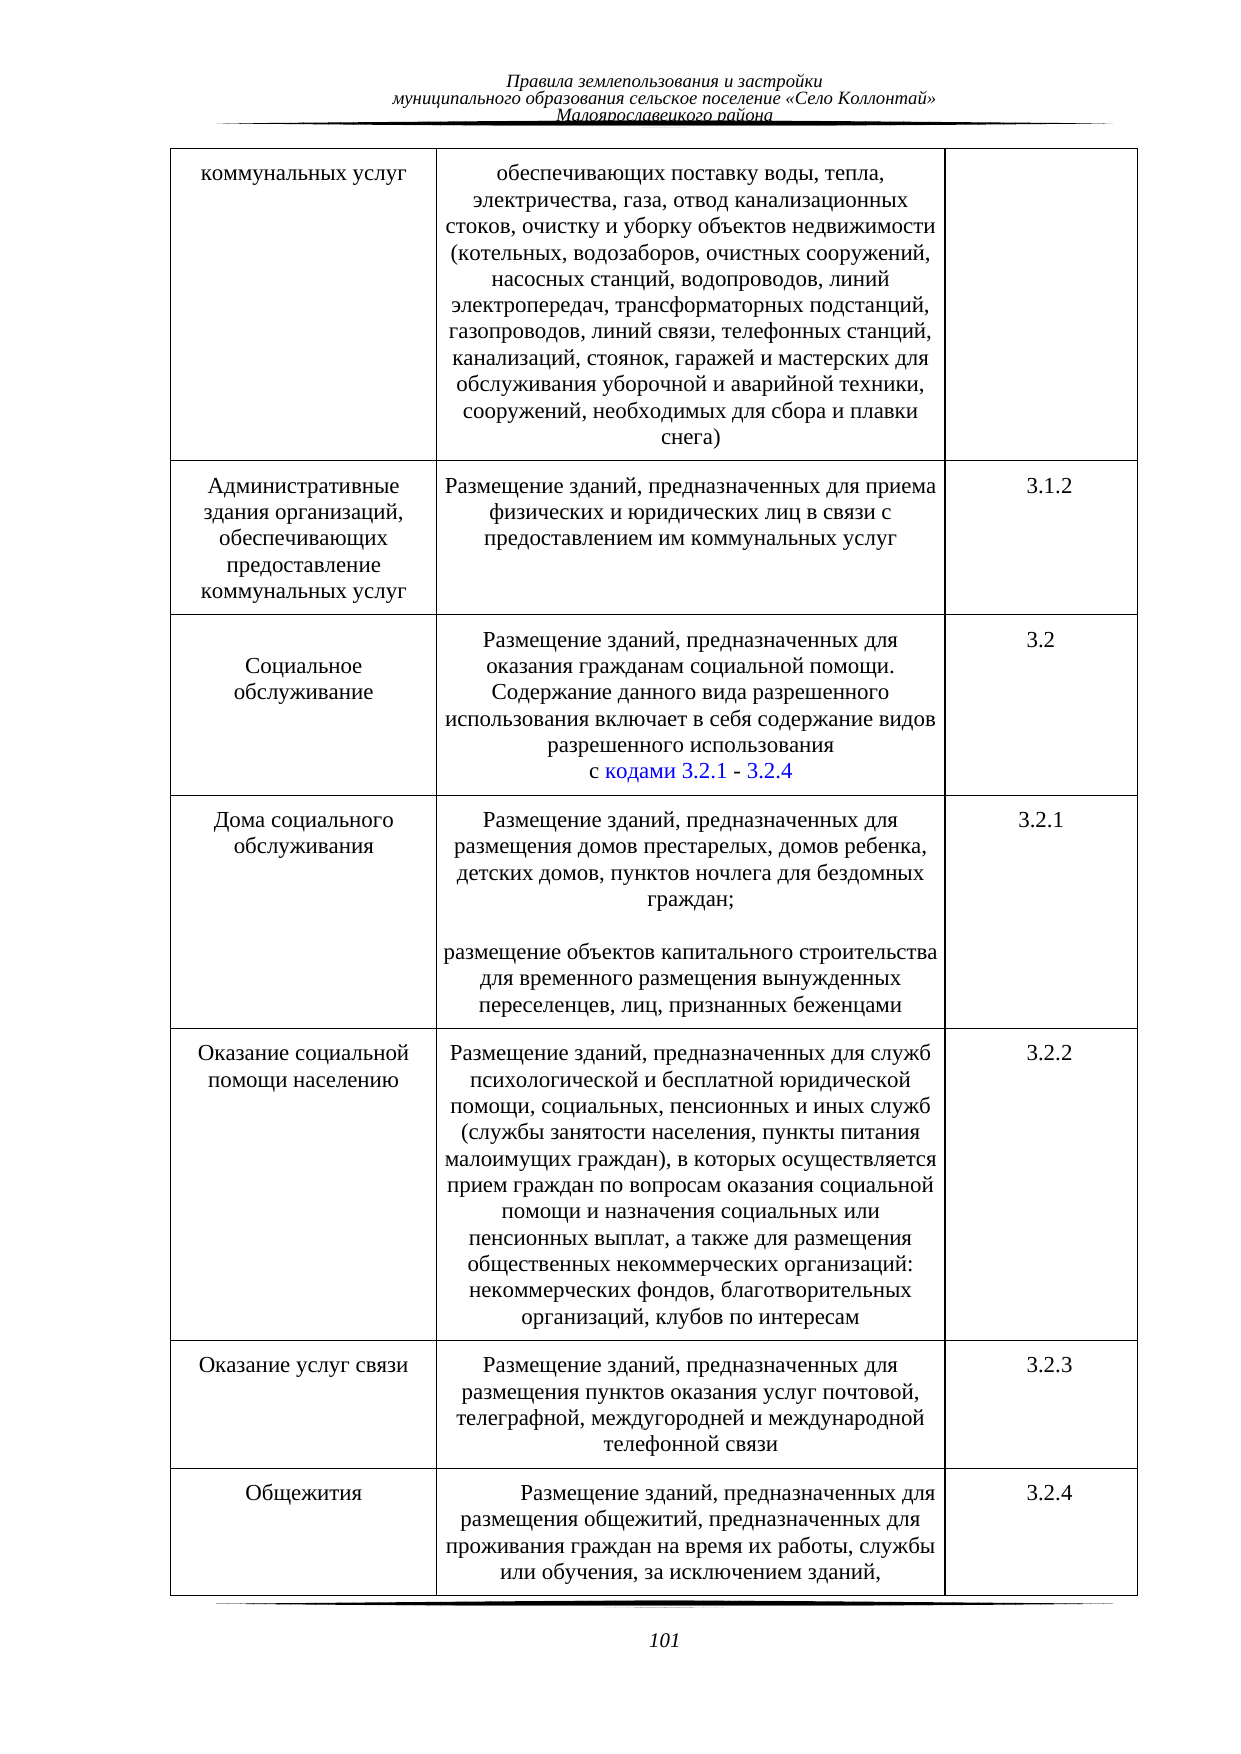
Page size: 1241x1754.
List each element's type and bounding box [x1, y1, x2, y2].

picture [215, 119, 1113, 128]
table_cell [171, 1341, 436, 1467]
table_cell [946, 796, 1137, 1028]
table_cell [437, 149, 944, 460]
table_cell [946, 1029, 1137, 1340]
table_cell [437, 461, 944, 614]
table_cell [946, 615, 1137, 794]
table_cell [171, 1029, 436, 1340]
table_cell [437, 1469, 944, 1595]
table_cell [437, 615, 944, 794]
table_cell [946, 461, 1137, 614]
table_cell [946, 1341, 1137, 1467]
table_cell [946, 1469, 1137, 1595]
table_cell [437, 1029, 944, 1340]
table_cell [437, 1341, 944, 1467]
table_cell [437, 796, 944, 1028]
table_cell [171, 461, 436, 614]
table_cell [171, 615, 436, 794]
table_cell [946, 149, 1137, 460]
picture [215, 1600, 1113, 1608]
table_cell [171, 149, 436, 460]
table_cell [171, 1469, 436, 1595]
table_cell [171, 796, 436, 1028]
